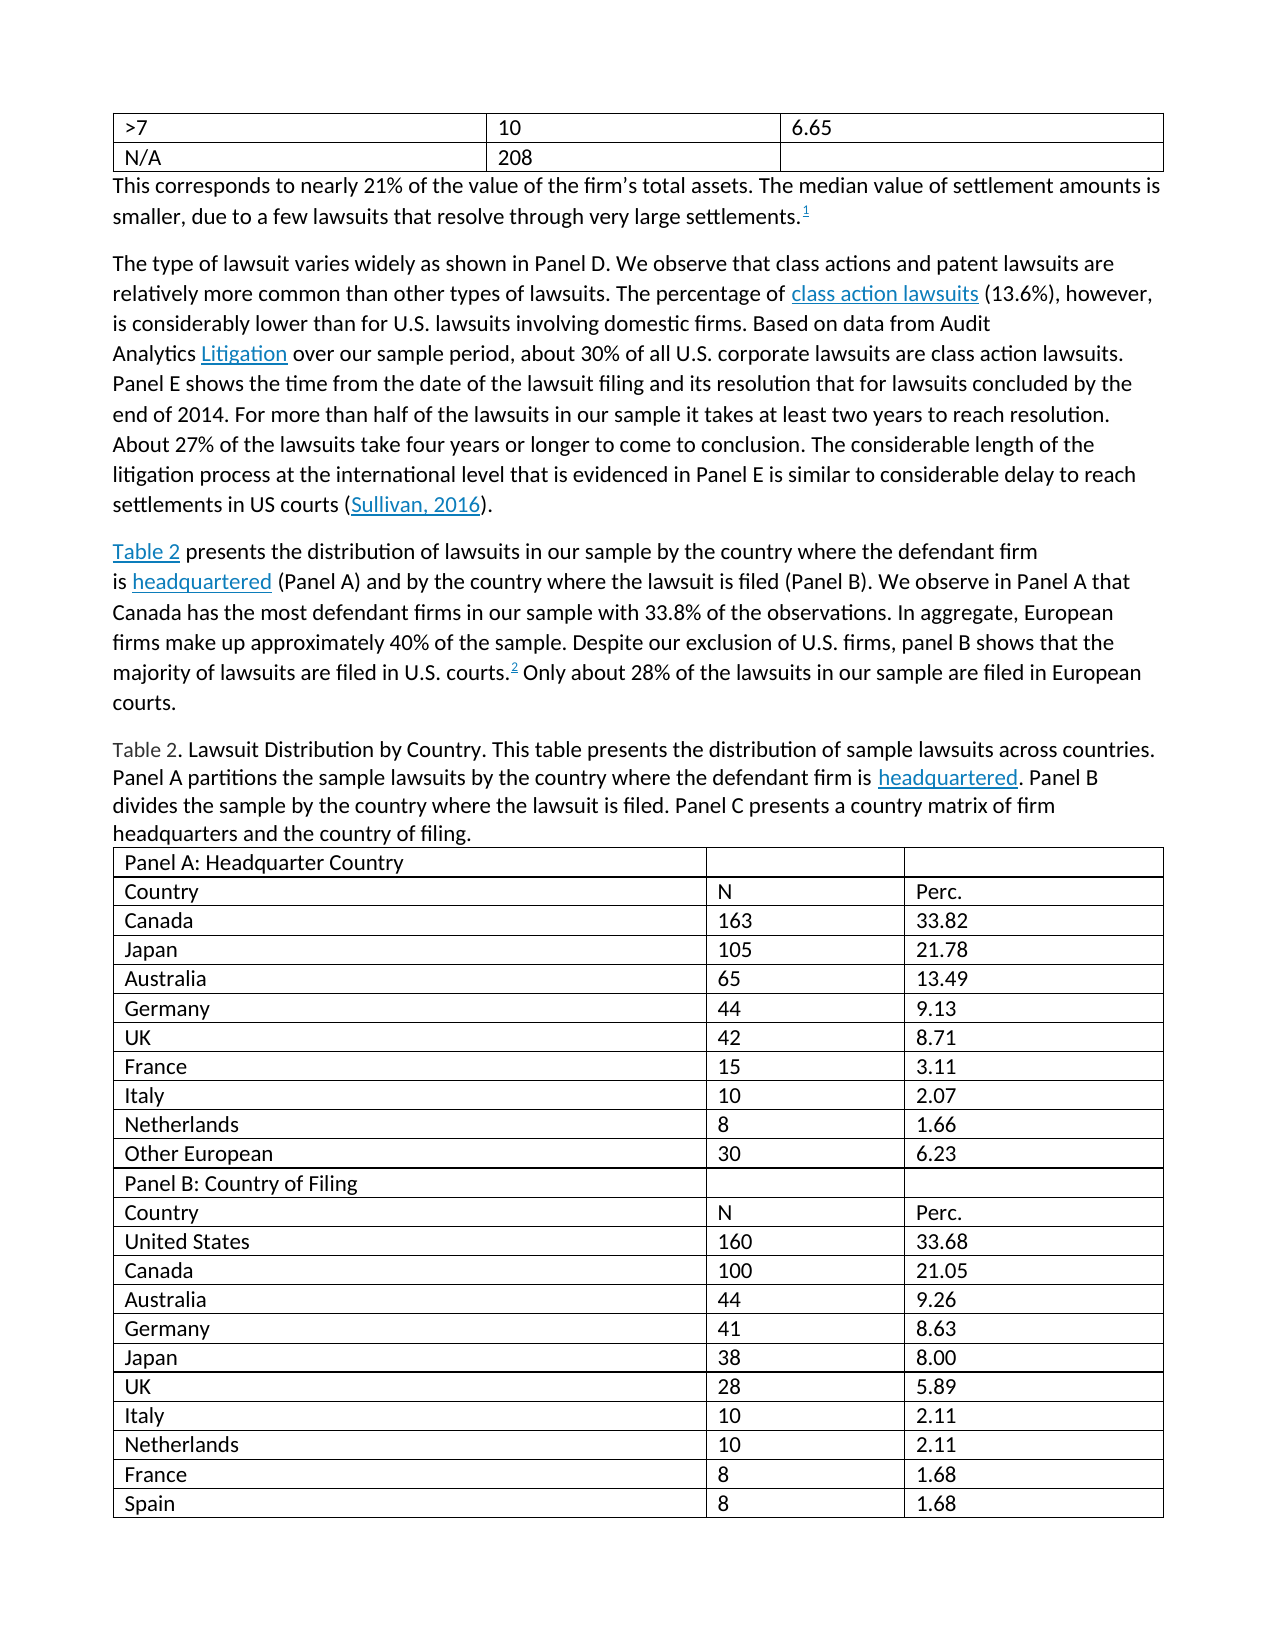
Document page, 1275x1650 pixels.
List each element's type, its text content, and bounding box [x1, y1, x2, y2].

table_cell Netherlands [114, 1431, 706, 1459]
table_cell Country [114, 878, 706, 905]
table_cell Perc. [905, 1198, 1163, 1226]
table_header [905, 848, 1163, 876]
table_cell 21.78 [905, 936, 1163, 963]
table_cell 100 [707, 1256, 904, 1284]
text The type of lawsuit varies widely as shown in Panel D. We observe that class actions and patent lawsuits are relatively more common than other types of lawsuits. The percentage of class action lawsuits (13.6%), however, is considerably lower than for U.S. lawsuits involving domestic firms. Based on data from Audit Analytics Litigation over our sample period, about 30% of all U.S. corporate lawsuits are class action lawsuits. Panel E shows the time from the date of the lawsuit filing and its resolution that for lawsuits concluded by the end of 2014. For more than half of the lawsuits in our sample it takes at least two years to reach resolution. About 27% of the lawsuits take four years or longer to come to conclusion. The considerable length of the litigation process at the international level that is evidenced in Panel E is similar to considerable delay to reach settlements in US courts (Sullivan, 2016). [112, 249, 1162, 518]
table_cell 1.68 [905, 1489, 1163, 1517]
table_cell Australia [114, 965, 706, 993]
table_cell 105 [707, 936, 904, 963]
table_header [707, 1169, 904, 1197]
table_cell 5.89 [905, 1373, 1163, 1401]
table_cell 42 [707, 1023, 904, 1051]
table_cell 10 [707, 1402, 904, 1429]
table_cell Spain [114, 1489, 706, 1517]
table_cell 9.26 [905, 1285, 1163, 1313]
table_cell Perc. [905, 878, 1163, 905]
table_cell 8 [707, 1460, 904, 1488]
table_cell 15 [707, 1052, 904, 1080]
text This corresponds to nearly 21% of the value of the firm’s total assets. The median value of settlement amounts is smaller, due to a few lawsuits that resolve through very large settlements.1 [112, 172, 1162, 230]
table_cell 8.63 [905, 1314, 1163, 1342]
table_cell UK [114, 1373, 706, 1401]
table_header Panel A: Headquarter Country [114, 848, 706, 876]
table_cell 41 [707, 1314, 904, 1342]
table_cell Italy [114, 1402, 706, 1429]
table_cell United States [114, 1227, 706, 1255]
table_cell N [707, 878, 904, 905]
table_cell 2.07 [905, 1081, 1163, 1109]
table_cell [781, 143, 1163, 171]
table_cell 1.66 [905, 1110, 1163, 1138]
table_cell 10 [707, 1081, 904, 1109]
table_cell 2.11 [905, 1402, 1163, 1429]
table_cell 208 [487, 143, 780, 171]
table_header Panel B: Country of Filing [114, 1169, 706, 1197]
table_cell 6.65 [781, 114, 1163, 142]
table_cell 10 [487, 114, 780, 142]
table_cell 13.49 [905, 965, 1163, 993]
table_cell Japan [114, 1344, 706, 1371]
table_cell 38 [707, 1344, 904, 1371]
table_cell Canada [114, 906, 706, 934]
text Table 2. Lawsuit Distribution by Country. This table presents the distribution of sample lawsuits across countries. Panel A partitions the sample lawsuits by the country where the defendant firm is headquartered. Panel B divides the sample by the country where the lawsuit is filed. Panel C presents a country matrix of firm headquarters and the country of filing. [112, 735, 1162, 847]
table_cell Germany [114, 994, 706, 1022]
table_cell 6.23 [905, 1139, 1163, 1167]
table_cell France [114, 1052, 706, 1080]
table_cell N [707, 1198, 904, 1226]
table_cell 28 [707, 1373, 904, 1401]
table_cell 8.00 [905, 1344, 1163, 1371]
table_cell Germany [114, 1314, 706, 1342]
table_cell France [114, 1460, 706, 1488]
table_cell 3.11 [905, 1052, 1163, 1080]
table_cell 8 [707, 1110, 904, 1138]
table_cell 1.68 [905, 1460, 1163, 1488]
table_cell 160 [707, 1227, 904, 1255]
table_cell Japan [114, 936, 706, 963]
table_cell Australia [114, 1285, 706, 1313]
table_cell 30 [707, 1139, 904, 1167]
table_header [707, 848, 904, 876]
table_header [905, 1169, 1163, 1197]
table_cell 8 [707, 1489, 904, 1517]
table_cell UK [114, 1023, 706, 1051]
table_cell Netherlands [114, 1110, 706, 1138]
table_cell 2.11 [905, 1431, 1163, 1459]
text Table 2 presents the distribution of lawsuits in our sample by the country where the defendant firm is headquartered (Panel A) and by the country where the lawsuit is filed (Panel B). We observe in Panel A that Canada has the most defendant firms in our sample with 33.8% of the observations. In aggregate, European firms make up approximately 40% of the sample. Despite our exclusion of U.S. firms, panel B shows that the majority of lawsuits are filed in U.S. courts.2 Only about 28% of the lawsuits in our sample are filed in European courts. [112, 537, 1162, 716]
table_cell Other European [114, 1139, 706, 1167]
table_cell 10 [707, 1431, 904, 1459]
table_cell 44 [707, 994, 904, 1022]
table_cell 8.71 [905, 1023, 1163, 1051]
table_cell >7 [114, 114, 486, 142]
table_cell 9.13 [905, 994, 1163, 1022]
table_cell 65 [707, 965, 904, 993]
table_cell 33.82 [905, 906, 1163, 934]
table_cell Italy [114, 1081, 706, 1109]
table_cell N/A [114, 143, 486, 171]
table_cell Country [114, 1198, 706, 1226]
table_cell Canada [114, 1256, 706, 1284]
table_cell 44 [707, 1285, 904, 1313]
table_cell 21.05 [905, 1256, 1163, 1284]
table_cell 163 [707, 906, 904, 934]
table_cell 33.68 [905, 1227, 1163, 1255]
